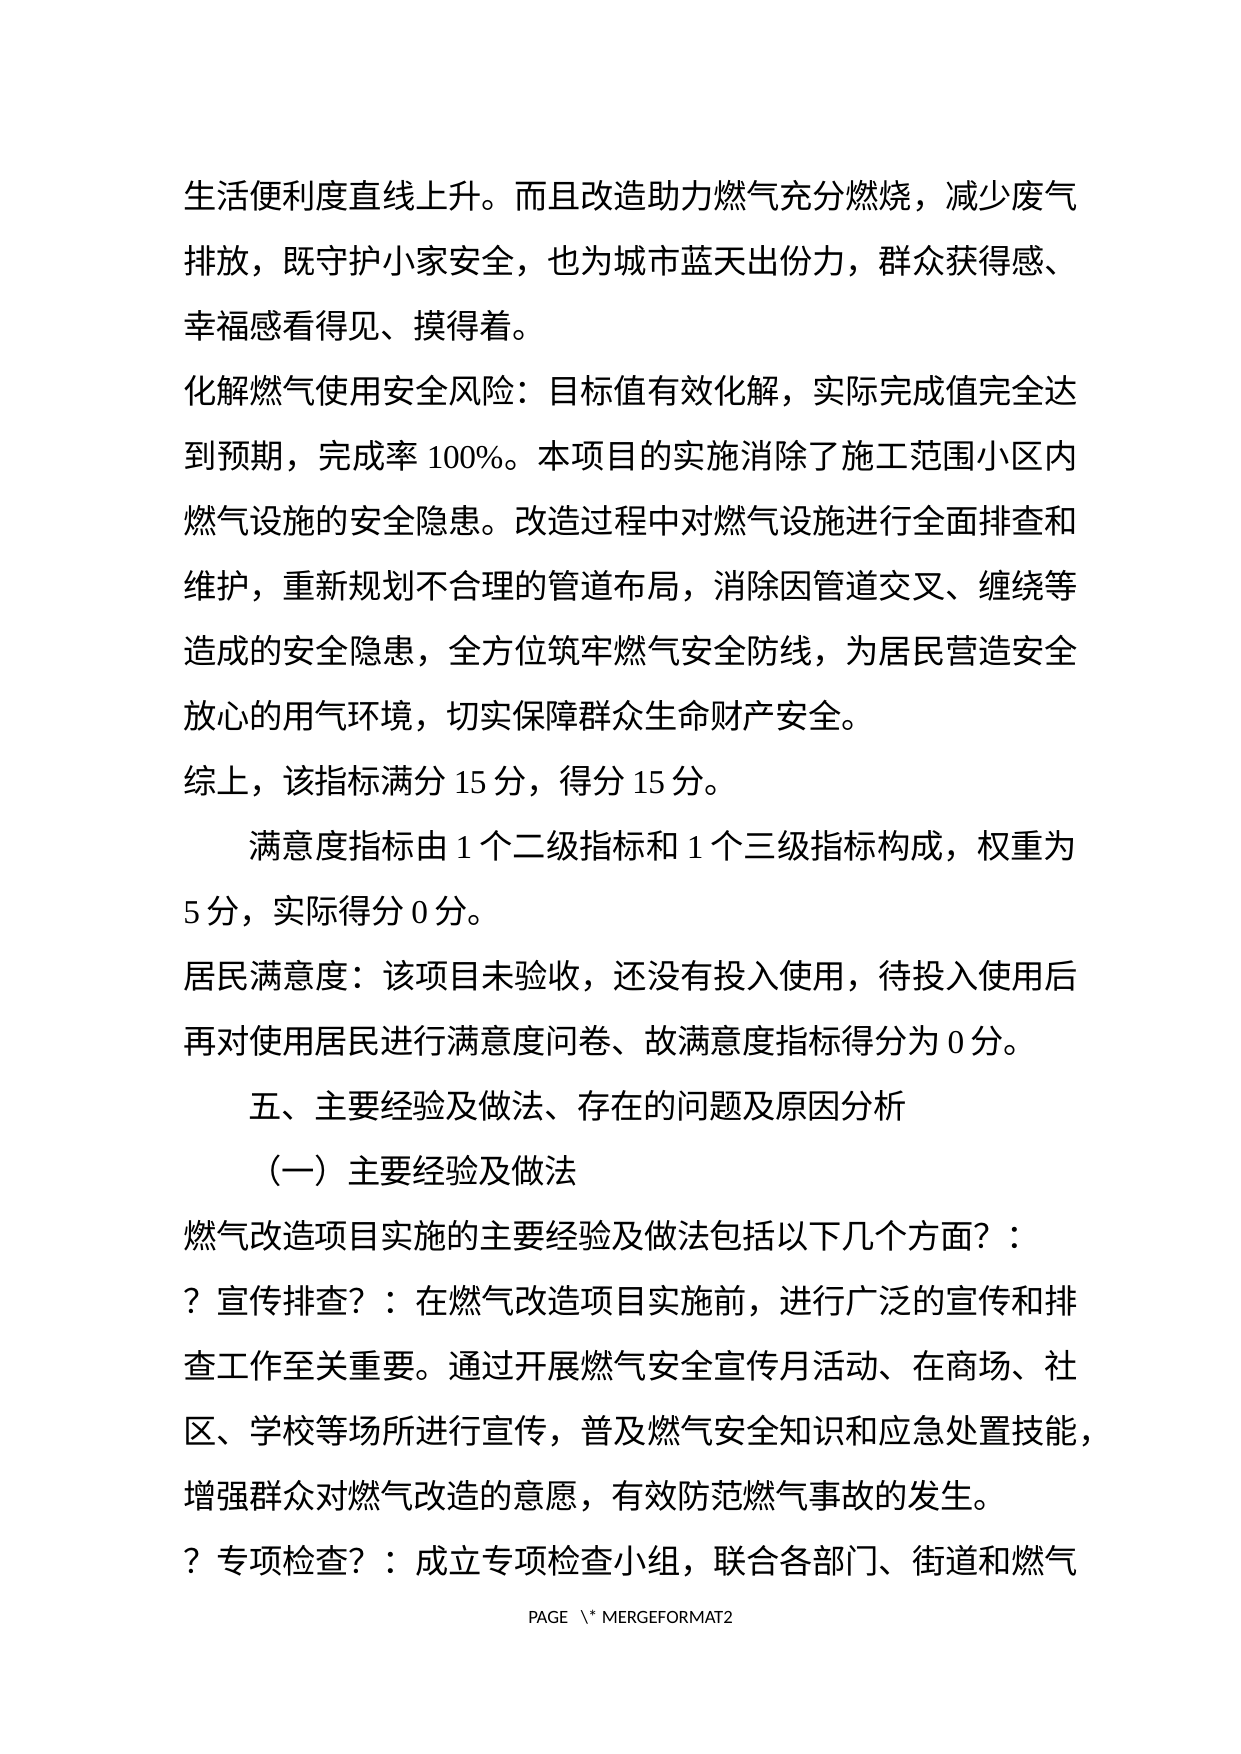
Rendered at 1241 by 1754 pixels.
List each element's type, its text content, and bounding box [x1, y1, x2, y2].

text 满意度指标由1个二级指标和1个三级指标构成，权重为5分，实际得分0分。 居民满意度：该项目未验收，还没有投入使用，待投入使用后再对使用居民进行满意度问卷、故满意度指标得分为0分。 [183, 812, 1078, 1072]
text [183, 1137, 1078, 1592]
text 五、主要经验及做法、存在的问题及原因分析 [183, 1072, 1078, 1137]
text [183, 162, 1078, 812]
